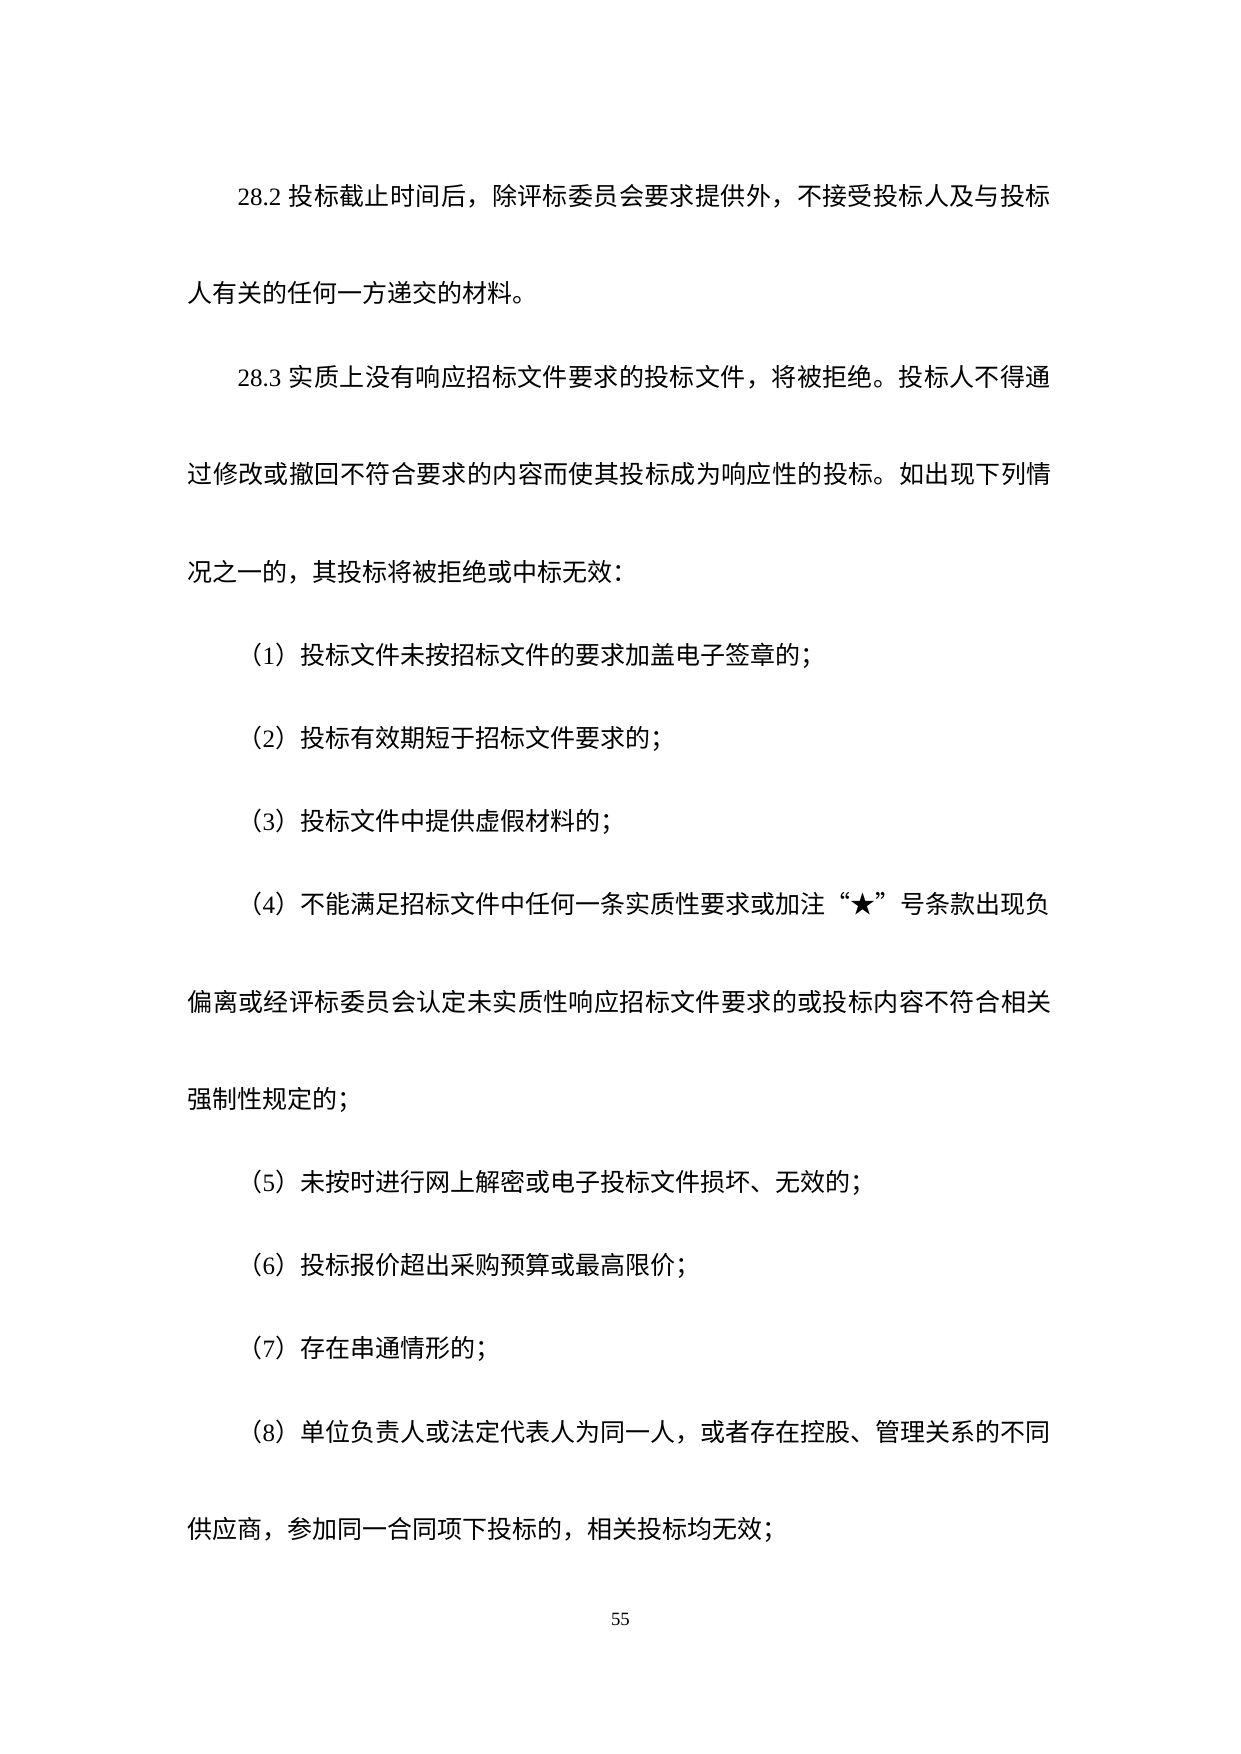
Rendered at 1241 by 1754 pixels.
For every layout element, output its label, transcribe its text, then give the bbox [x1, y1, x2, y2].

text （6）投标报价超出采购预算或最高限价； [187, 1231, 1053, 1296]
text （5）未按时进行网上解密或电子投标文件损坏、无效的； [187, 1148, 1053, 1213]
text （3）投标文件中提供虚假材料的； [187, 787, 1053, 852]
text （8）单位负责人或法定代表人为同一人，或者存在控股、管理关系的不同供应商，参加同一合同项下投标的，相关投标均无效； [187, 1398, 1053, 1560]
text （4）不能满足招标文件中任何一条实质性要求或加注“★”号条款出现负偏离或经评标委员会认定未实质性响应招标文件要求的或投标内容不符合相关强制性规定的； [187, 870, 1053, 1130]
text 28.3 实质上没有响应招标文件要求的投标文件，将被拒绝。投标人不得通过修改或撤回不符合要求的内容而使其投标成为响应性的投标。如出现下列情况之一的，其投标将被拒绝或中标无效： [187, 343, 1053, 603]
text （2）投标有效期短于招标文件要求的； [187, 704, 1053, 769]
text （7）存在串通情形的； [187, 1314, 1053, 1379]
text 28.2 投标截止时间后，除评标委员会要求提供外，不接受投标人及与投标人有关的任何一方递交的材料。 [187, 162, 1053, 324]
text （1）投标文件未按招标文件的要求加盖电子签章的； [187, 621, 1053, 686]
